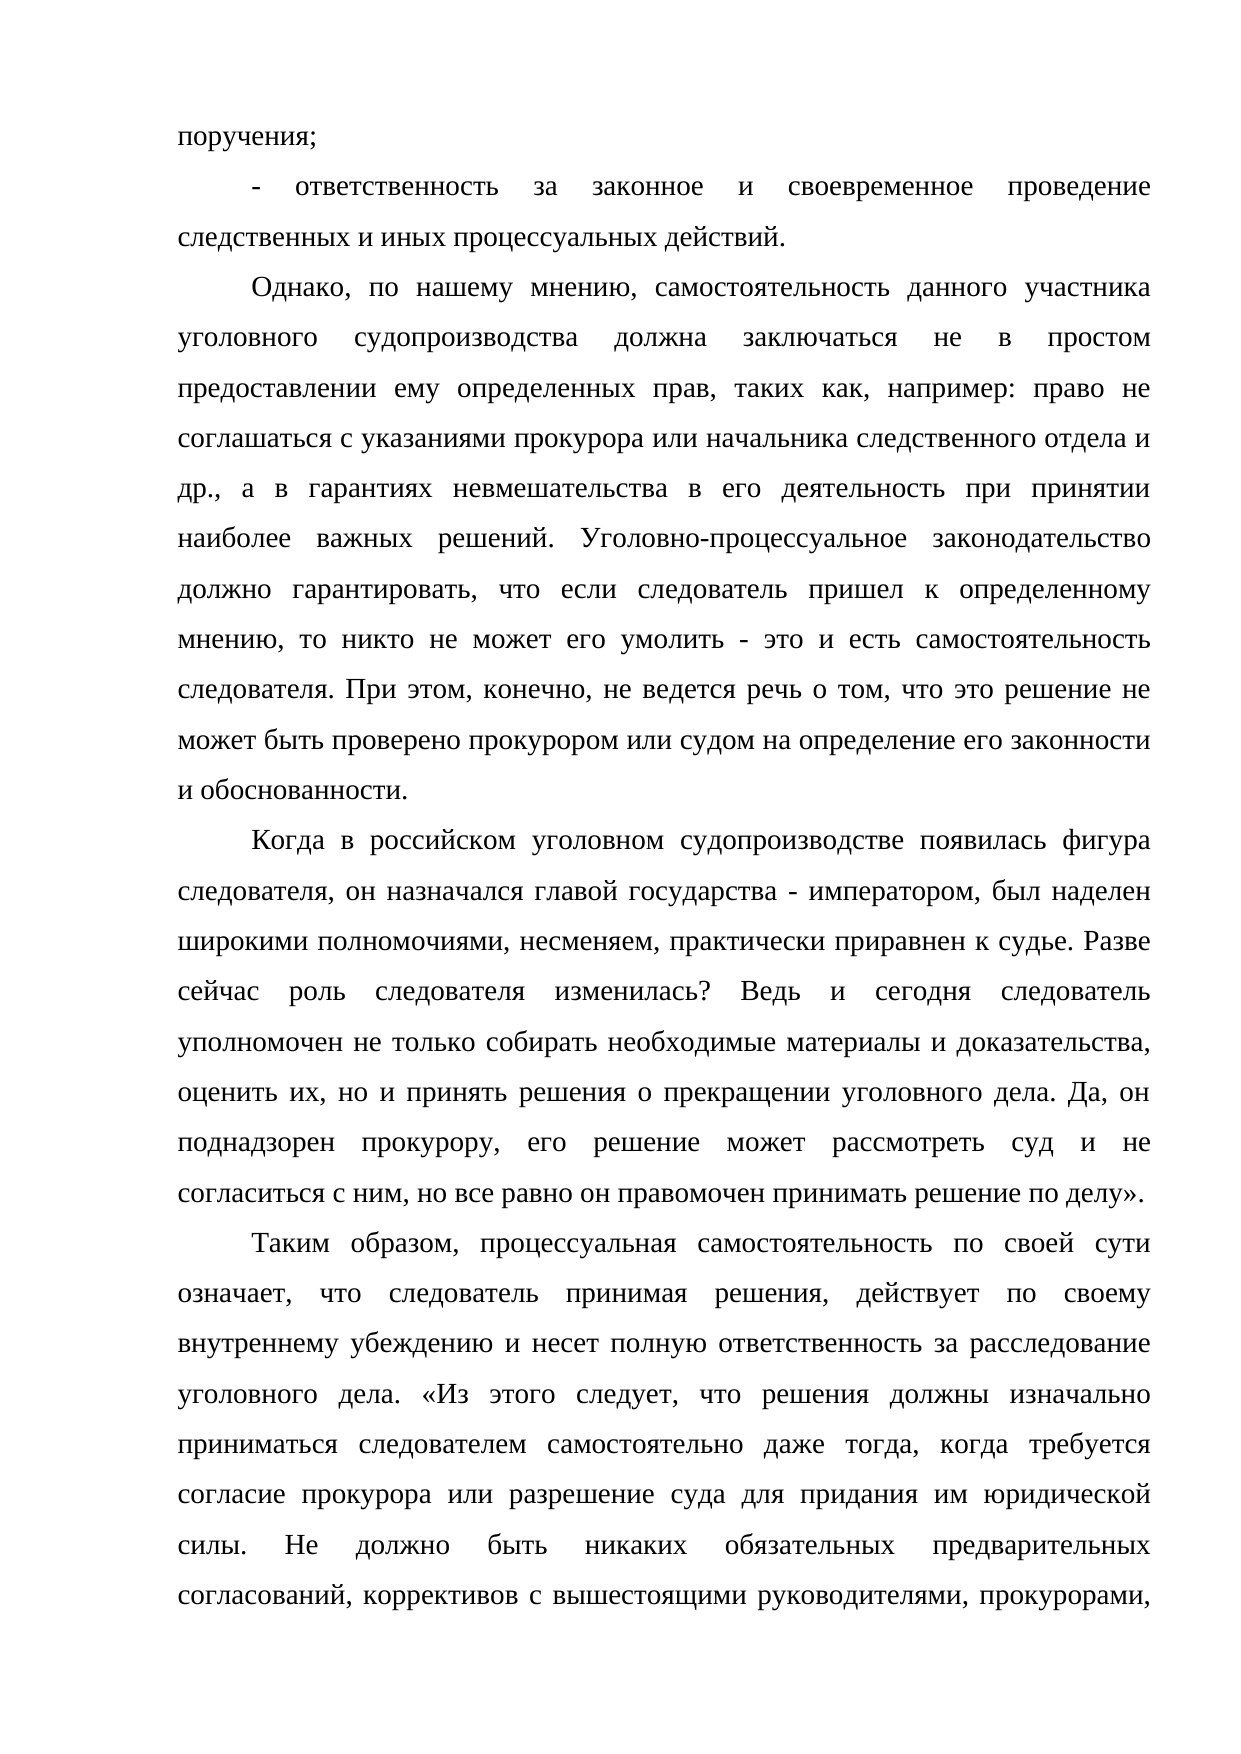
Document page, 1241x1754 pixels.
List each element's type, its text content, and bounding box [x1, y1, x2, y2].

text Когда в российском уголовном судопроизводстве появилась фигура следователя, он назначался главой государства - императором, был наделен широкими полномочиями, несменяем, практически приравнен к судье. Разве сейчас роль следователя изменилась? Ведь и сегодня следователь уполномочен не только собирать необходимые материалы и доказательства, оценить их, но и принять решения о прекращении уголовного дела. Да, он поднадзорен прокурору, его решение может рассмотреть суд и не согласиться с ним, но все равно он правомочен принимать решение по делу». [177, 822, 1152, 1208]
text Однако, по нашему мнению, самостоятельность данного участника уголовного судопроизводства должна заключаться не в простом предоставлении ему определенных прав, таких как, например: право не соглашаться с указаниями прокурора или начальника следственного отдела и др., а в гарантиях невмешательства в его деятельность при принятии наиболее важных решений. Уголовно-процессуальное законодательство должно гарантировать, что если следователь пришел к определенному мнению, то никто не может его умолить - это и есть самостоятельность следователя. При этом, конечно, не ведется речь о том, что это решение не может быть проверено прокурором или судом на определение его законности и обоснованности. [177, 269, 1152, 806]
text - ответственность за законное и своевременное проведение следственных и иных процессуальных действий. [177, 168, 1152, 252]
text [177, 118, 1152, 152]
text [177, 1225, 1152, 1611]
